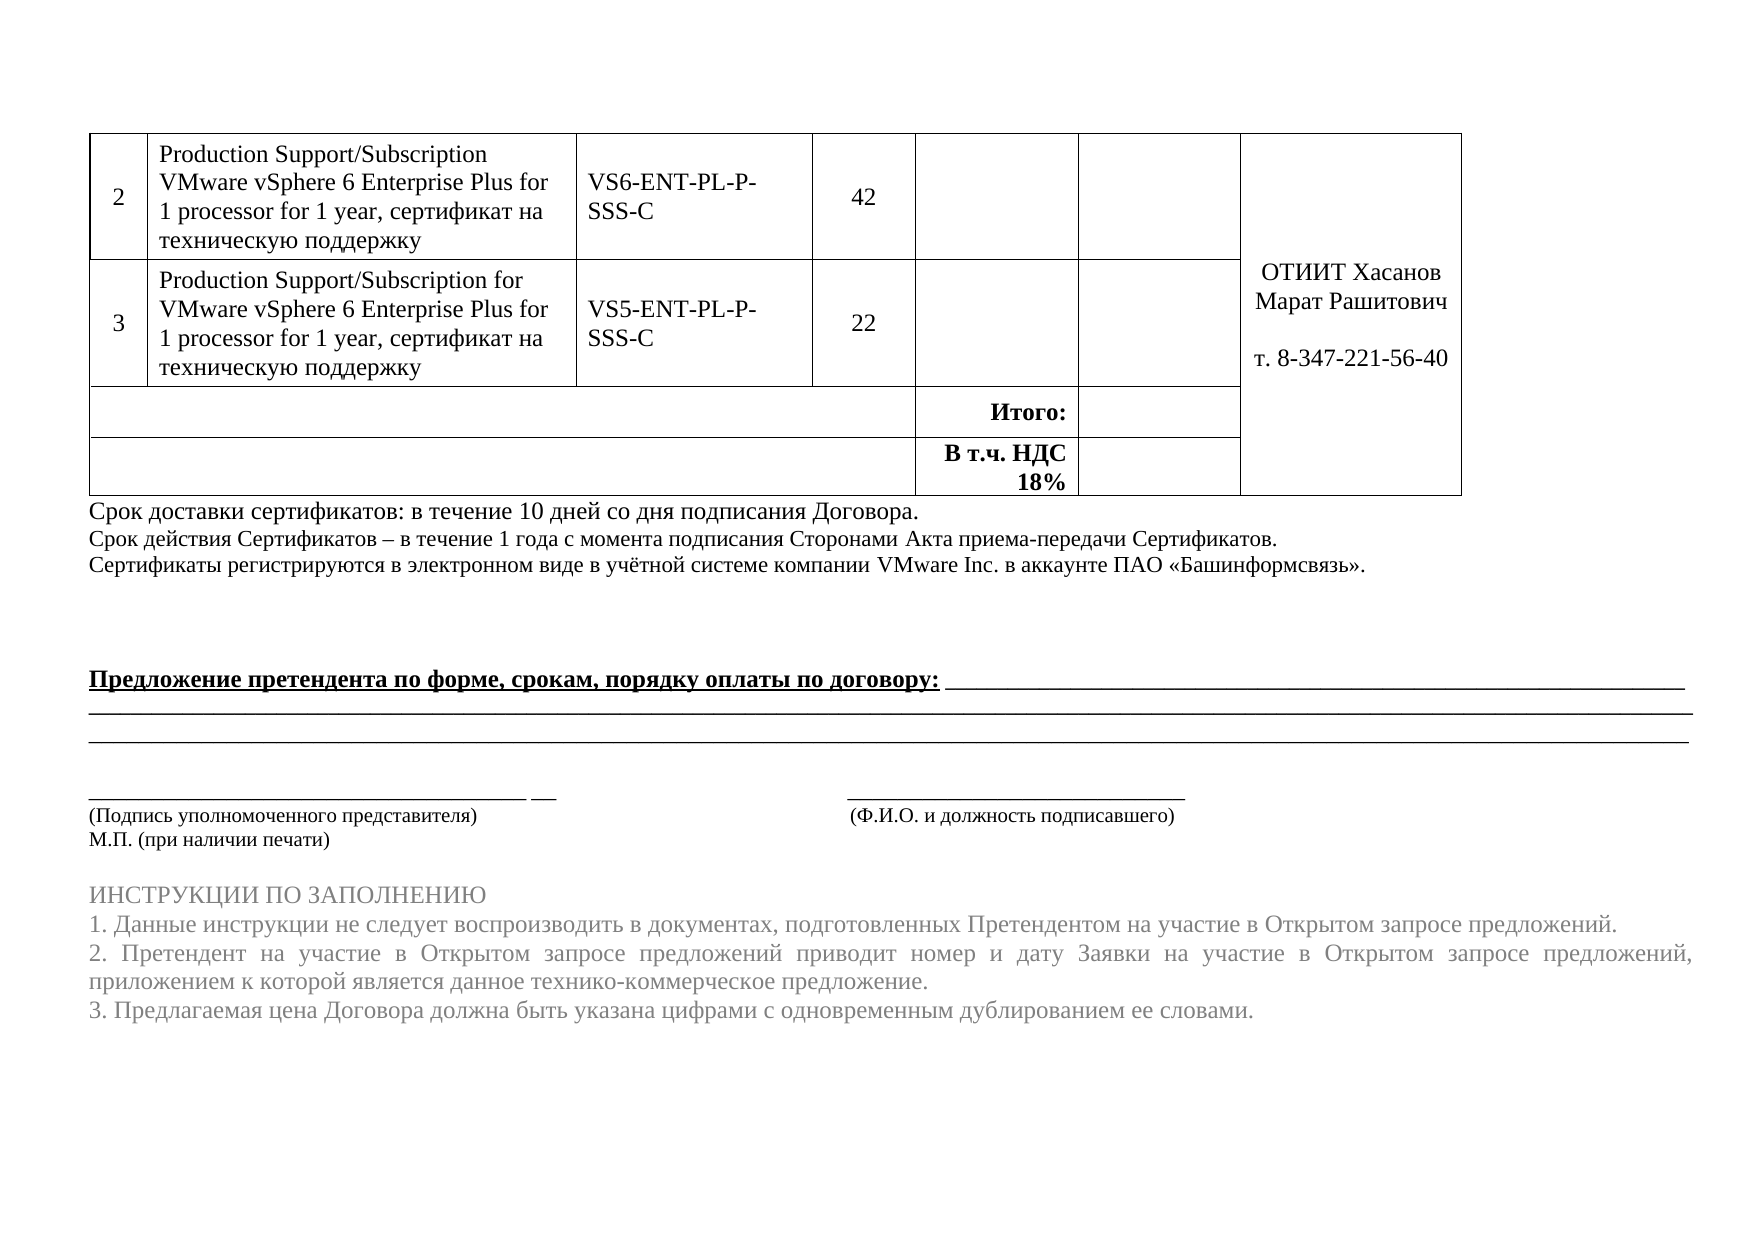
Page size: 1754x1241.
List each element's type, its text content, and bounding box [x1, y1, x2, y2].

table_cell [1079, 387, 1240, 437]
text ________________________________________________________________________________________________________________________________ [89, 717, 1695, 746]
text ИНСТРУКЦИИ ПО ЗАПОЛНЕНИЮ [89, 880, 1695, 909]
text Срок доставки сертификатов: в течение 10 дней со дня подписания Договора. [89, 496, 1695, 525]
table_cell Production Support/Subscription VMware vSphere 6 Enterprise Plus for 1 processor for 1 year, сертификат на техническую поддержку [148, 134, 576, 259]
text Срок действия Сертификатов – в течение 1 года с момента подписания Сторонами Акта приема-передачи Сертификатов. [89, 525, 1695, 552]
table_cell Production Support/Subscription for VMware vSphere 6 Enterprise Plus for 1 processor for 1 year, сертификат на техническую поддержку [148, 260, 576, 386]
table_cell VS6-ENT-PL-P-SSS-C [577, 134, 812, 259]
table_cell [916, 134, 1078, 259]
table_cell 2 [91, 134, 147, 259]
table_cell [1079, 260, 1240, 386]
table_cell Итого: [916, 387, 1078, 437]
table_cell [1241, 134, 1461, 495]
table_cell 22 [813, 260, 915, 386]
text 2. Претендент на участие в Открытом запросе предложений приводит номер и дату Заявки на участие в Открытом запросе предложений, приложением к которой является данное технико-коммерческое предложение. [89, 938, 1695, 995]
table_cell 3 [90, 260, 147, 386]
text Предложение претендента по форме, срокам, порядку оплаты по договору: _______________________________________________________________________ [89, 664, 1695, 693]
table_cell В т.ч. НДС 18% [916, 438, 1078, 495]
text 3. Предлагаемая цена Договора должна быть указана цифрами с одновременным дублированием ее словами. [89, 995, 1695, 1024]
text (Подпись уполномоченного представителя) (Ф.И.О. и должность подписавшего) [89, 803, 1695, 827]
table_cell VS5-ENT-PL-P-SSS-C [577, 260, 812, 386]
table_cell [1079, 134, 1240, 259]
text М.П. (при наличии печати) [89, 827, 1695, 851]
table_cell 42 [813, 134, 915, 259]
table_cell [1079, 438, 1240, 495]
text __________________________________________________________________________________________________________________________________________________________ [89, 693, 1695, 717]
table_cell [916, 260, 1078, 386]
text Сертификаты регистрируются в электронном виде в учётной системе компании VMware Inc. в аккаунте ПАО «Башинформсвязь». [89, 552, 1695, 578]
table_cell [90, 437, 915, 495]
table_cell [90, 386, 915, 437]
text ___________________________________ __ ___________________________ [89, 774, 1695, 803]
text 1. Данные инструкции не следует воспроизводить в документах, подготовленных Претендентом на участие в Открытом запросе предложений. [89, 909, 1695, 938]
